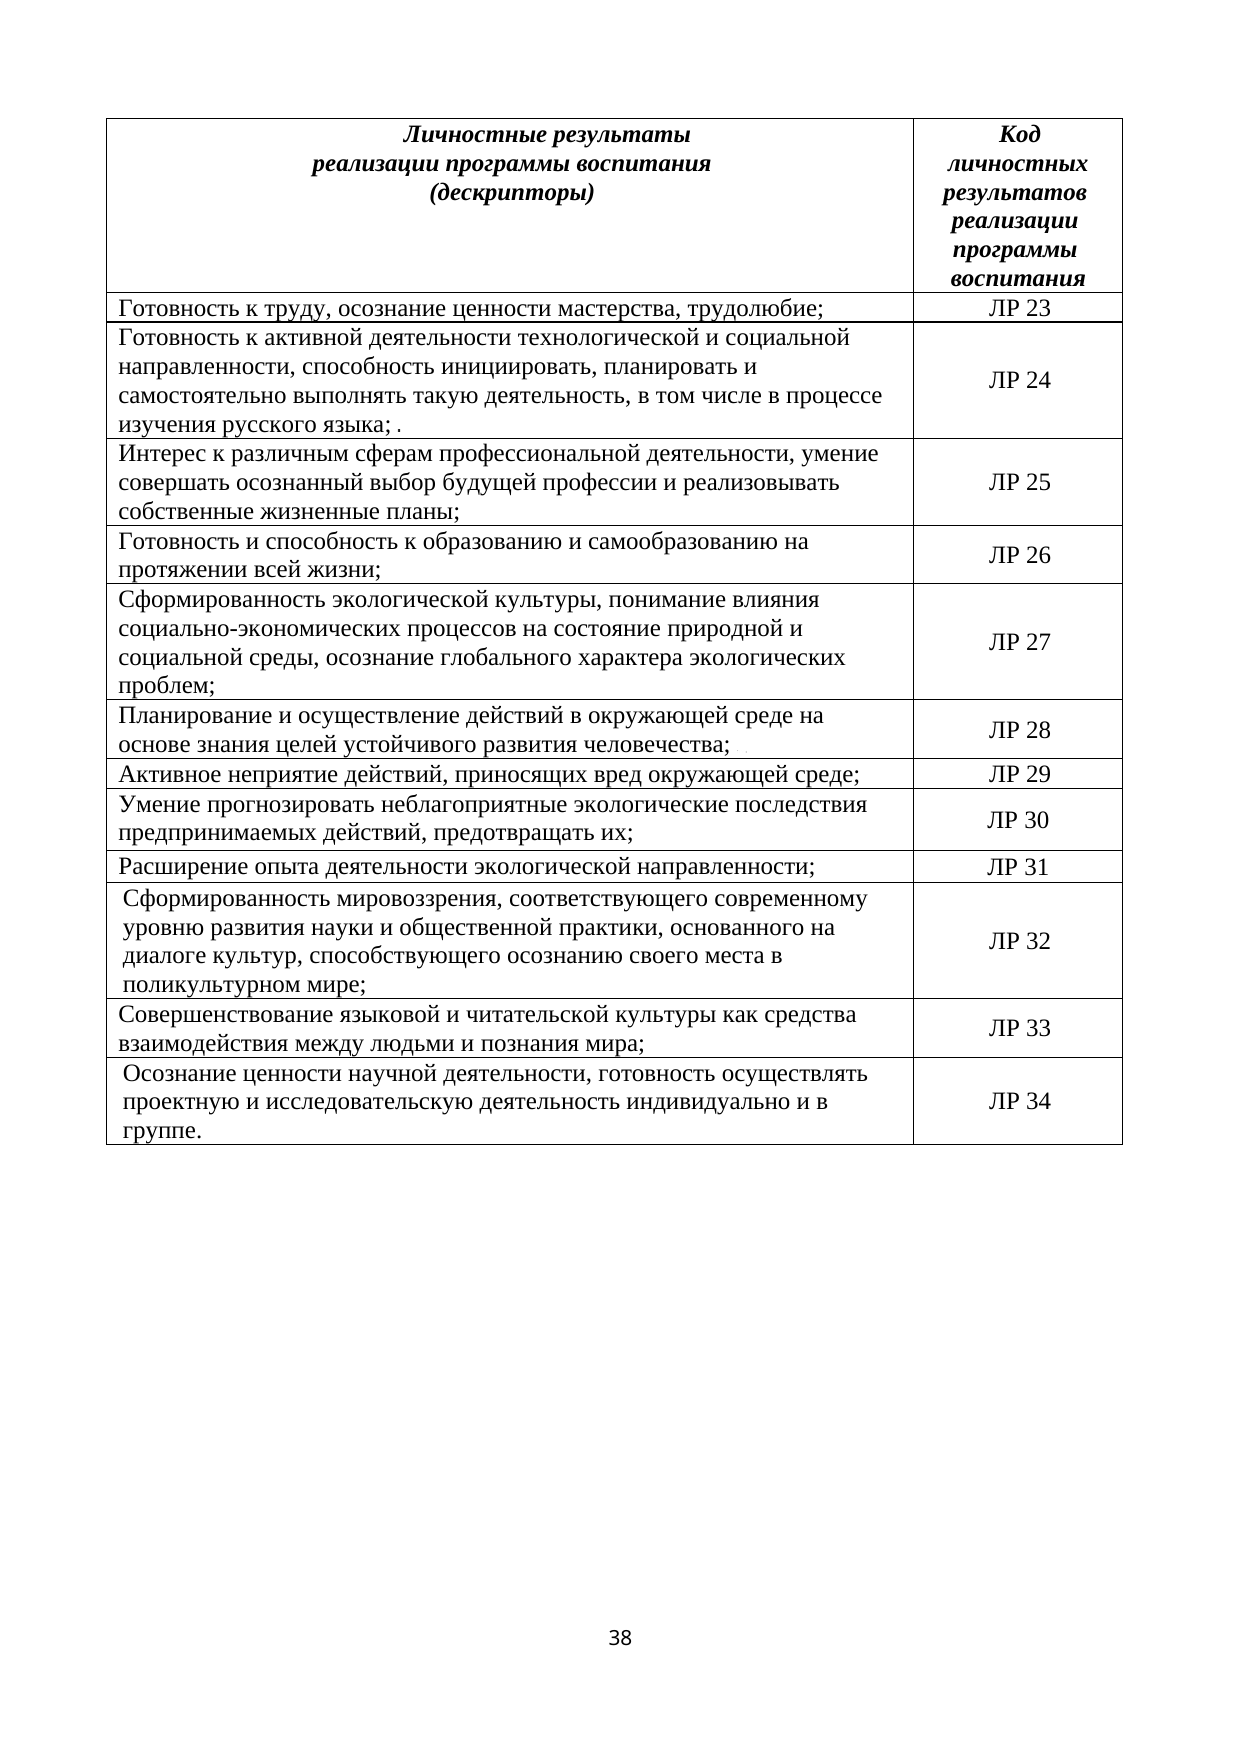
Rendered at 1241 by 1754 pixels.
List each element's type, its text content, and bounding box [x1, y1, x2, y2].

table_cell ЛР 24 [914, 323, 1122, 437]
table_cell Интерес к различным сферам профессиональной деятельности, умение совершать осознанный выбор будущей профессии и реализовывать собственные жизненные планы; [107, 439, 913, 525]
table_cell ЛР 27 [914, 584, 1122, 699]
table_cell Совершенствование языковой и читательской культуры как средства взаимодействия между людьми и познания мира; [107, 999, 913, 1057]
table_cell Активное неприятие действий, приносящих вред окружающей среде; [107, 759, 913, 788]
table_cell ЛР 25 [914, 439, 1122, 525]
table_cell Сформированность мировоззрения, соответствующего современному уровню развития науки и общественной практики, основанного на диалоге культур, способствующего осознанию своего места в поликультурном мире; [107, 883, 913, 998]
table_cell ЛР 23 [914, 293, 1122, 321]
table_cell ЛР 32 [914, 883, 1122, 998]
table_header Код личностных результатов реализации программы воспитания [914, 119, 1122, 292]
table_cell Сформированность экологической культуры, понимание влияния социально-экономических процессов на состояние природной и социальной среды, осознание глобального характера экологических проблем; [107, 584, 913, 699]
table_cell ЛР 33 [914, 999, 1122, 1057]
table_cell ЛР 29 [914, 759, 1122, 788]
table_cell Готовность к труду, осознание ценности мастерства, трудолюбие; [107, 293, 913, 321]
table_cell ЛР 34 [914, 1058, 1122, 1144]
table_header Личностные результаты реализации программы воспитания (дескрипторы) [107, 119, 913, 292]
table_cell ЛР 28 [914, 700, 1122, 758]
table_cell ЛР 30 [914, 789, 1122, 850]
table_cell ЛР 31 [914, 851, 1122, 882]
table_cell ЛР 26 [914, 526, 1122, 583]
table_cell Готовность к активной деятельности технологической и социальной направленности, способность инициировать, планировать и самостоятельно выполнять такую деятельность, в том числе в процессе изучения русского языка; [107, 323, 913, 437]
table_cell Осознание ценности научной деятельности, готовность осуществлять проектную и исследовательскую деятельность индивидуально и в группе. [107, 1058, 913, 1144]
table_cell Расширение опыта деятельности экологической направленности; [107, 851, 913, 882]
table_cell Умение прогнозировать неблагоприятные экологические последствия предпринимаемых действий, предотвращать их; [107, 789, 913, 850]
table_cell Готовность и способность к образованию и самообразованию на протяжении всей жизни; [107, 526, 913, 583]
table_cell Планирование и осуществление действий в окружающей среде на основе знания целей устойчивого развития человечества; [107, 700, 913, 758]
